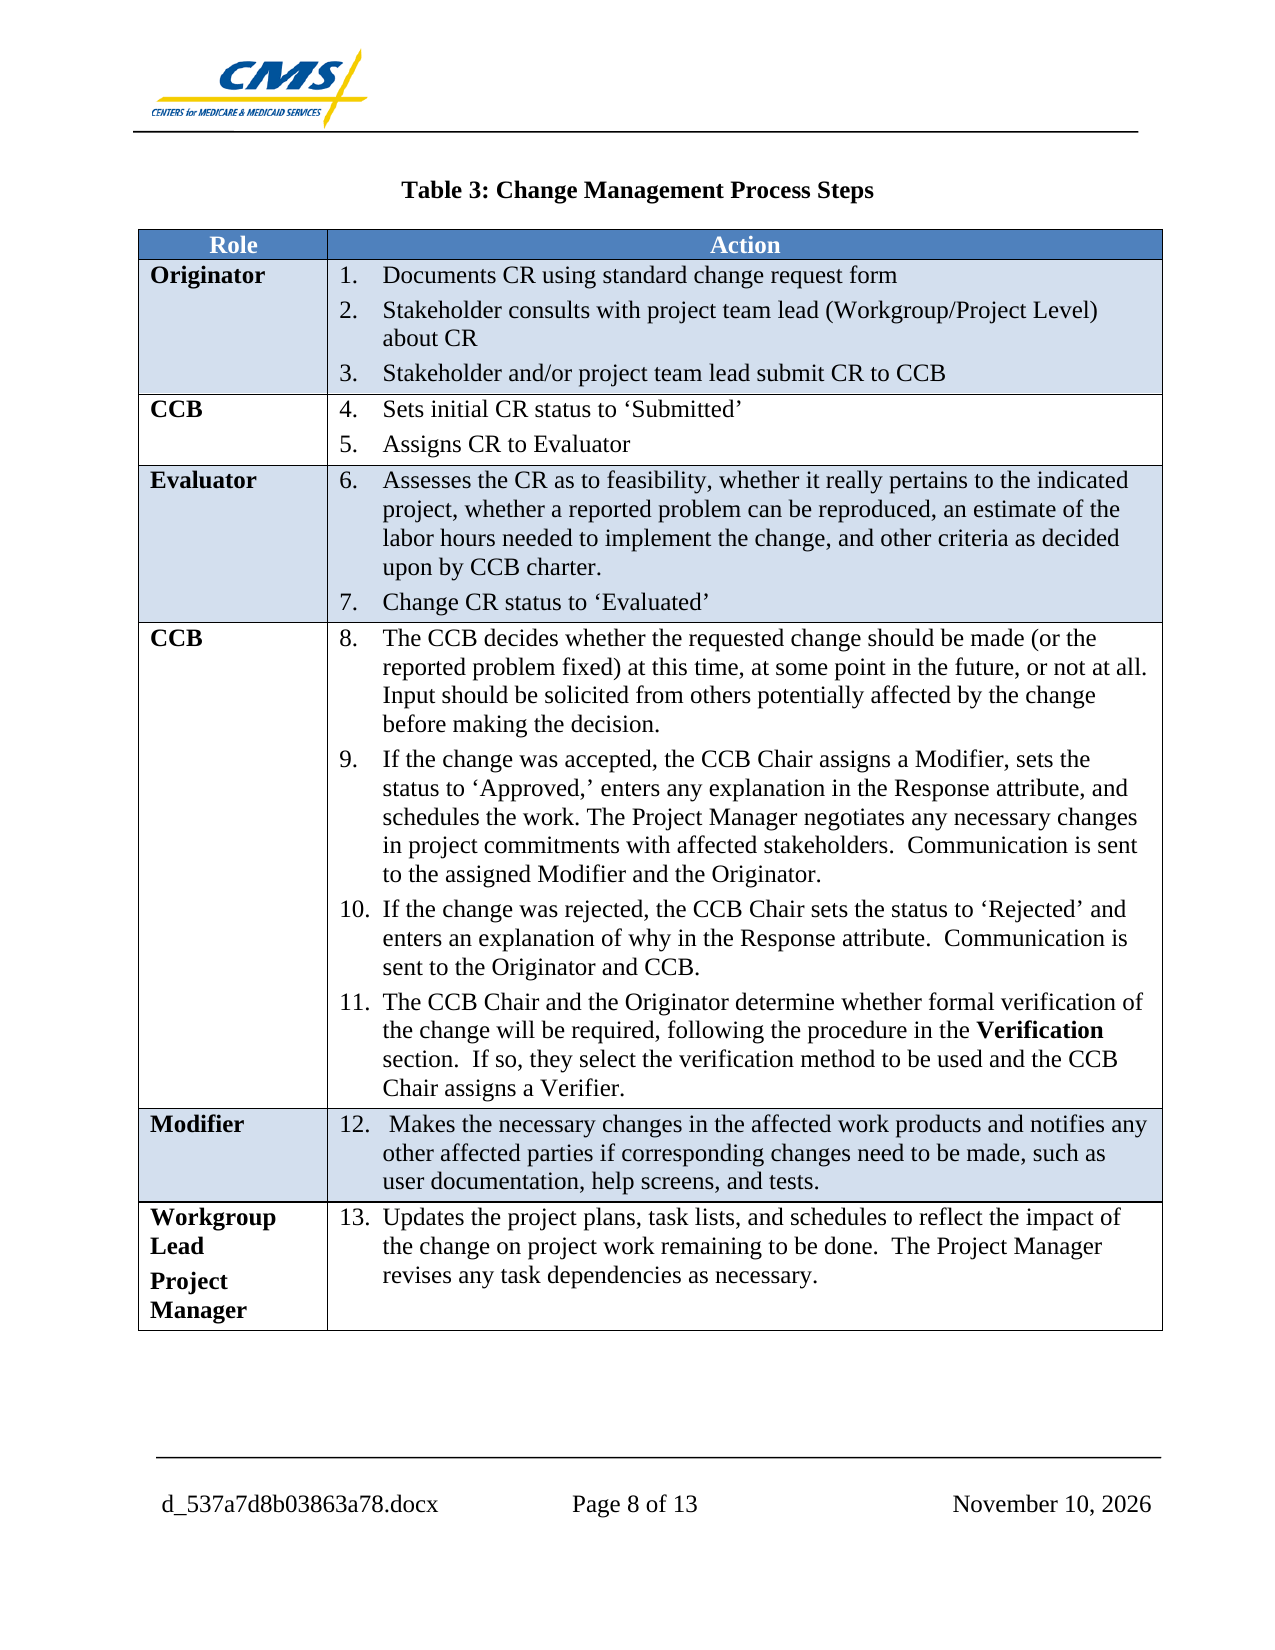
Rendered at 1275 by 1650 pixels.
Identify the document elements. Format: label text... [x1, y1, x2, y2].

picture [152, 48, 368, 129]
table_cell CCB [139, 395, 327, 464]
table_cell Workgroup Lead Project Manager [139, 1203, 327, 1330]
text Table 3: Change Management Process Steps [150, 175, 1125, 204]
table_cell Modifier [139, 1109, 327, 1201]
table_cell Sets initial CR status to ‘Submitted’ Assigns CR to Evaluator [328, 395, 1162, 464]
table_header Action [328, 230, 1162, 259]
table_cell CCB [139, 623, 327, 1108]
table_header Role [139, 230, 327, 259]
table_cell Originator [139, 260, 327, 393]
table_cell The CCB decides whether the requested change should be made (or the reported problem fixed) at this time, at some point in the future, or not at all. Input should be solicited from others potentially affected by the change before making the decision. If the change was accepted, the CCB Chair assigns a Modifier, sets the status to ‘Approved,’ enters any explanation in the Response attribute, and schedules the work. The Project Manager negotiates any necessary changes in project commitments with affected stakeholders. Communication is sent to the assigned Modifier and the Originator. If the change was rejected, the CCB Chair sets the status to ‘Rejected’ and enters an explanation of why in the Response attribute. Communication is sent to the Originator and CCB. The CCB Chair and the Originator determine whether formal verification of the change will be required, following the procedure in the Verification section. If so, they select the verification method to be used and the CCB Chair assigns a Verifier. [328, 623, 1162, 1108]
table_cell Documents CR using standard change request form Stakeholder consults with project team lead (Workgroup/Project Level) about CR Stakeholder and/or project team lead submit CR to CCB [328, 260, 1162, 393]
table_cell Makes the necessary changes in the affected work products and notifies any other affected parties if corresponding changes need to be made, such as user documentation, help screens, and tests. [328, 1109, 1162, 1201]
table_cell Updates the project plans, task lists, and schedules to reflect the impact of the change on project work remaining to be done. The Project Manager revises any task dependencies as necessary. [328, 1203, 1162, 1330]
table_cell Evaluator [139, 466, 327, 622]
table_cell Assesses the CR as to feasibility, whether it really pertains to the indicated project, whether a reported problem can be reproduced, an estimate of the labor hours needed to implement the change, and other criteria as decided upon by CCB charter. Change CR status to ‘Evaluated’ [328, 466, 1162, 622]
